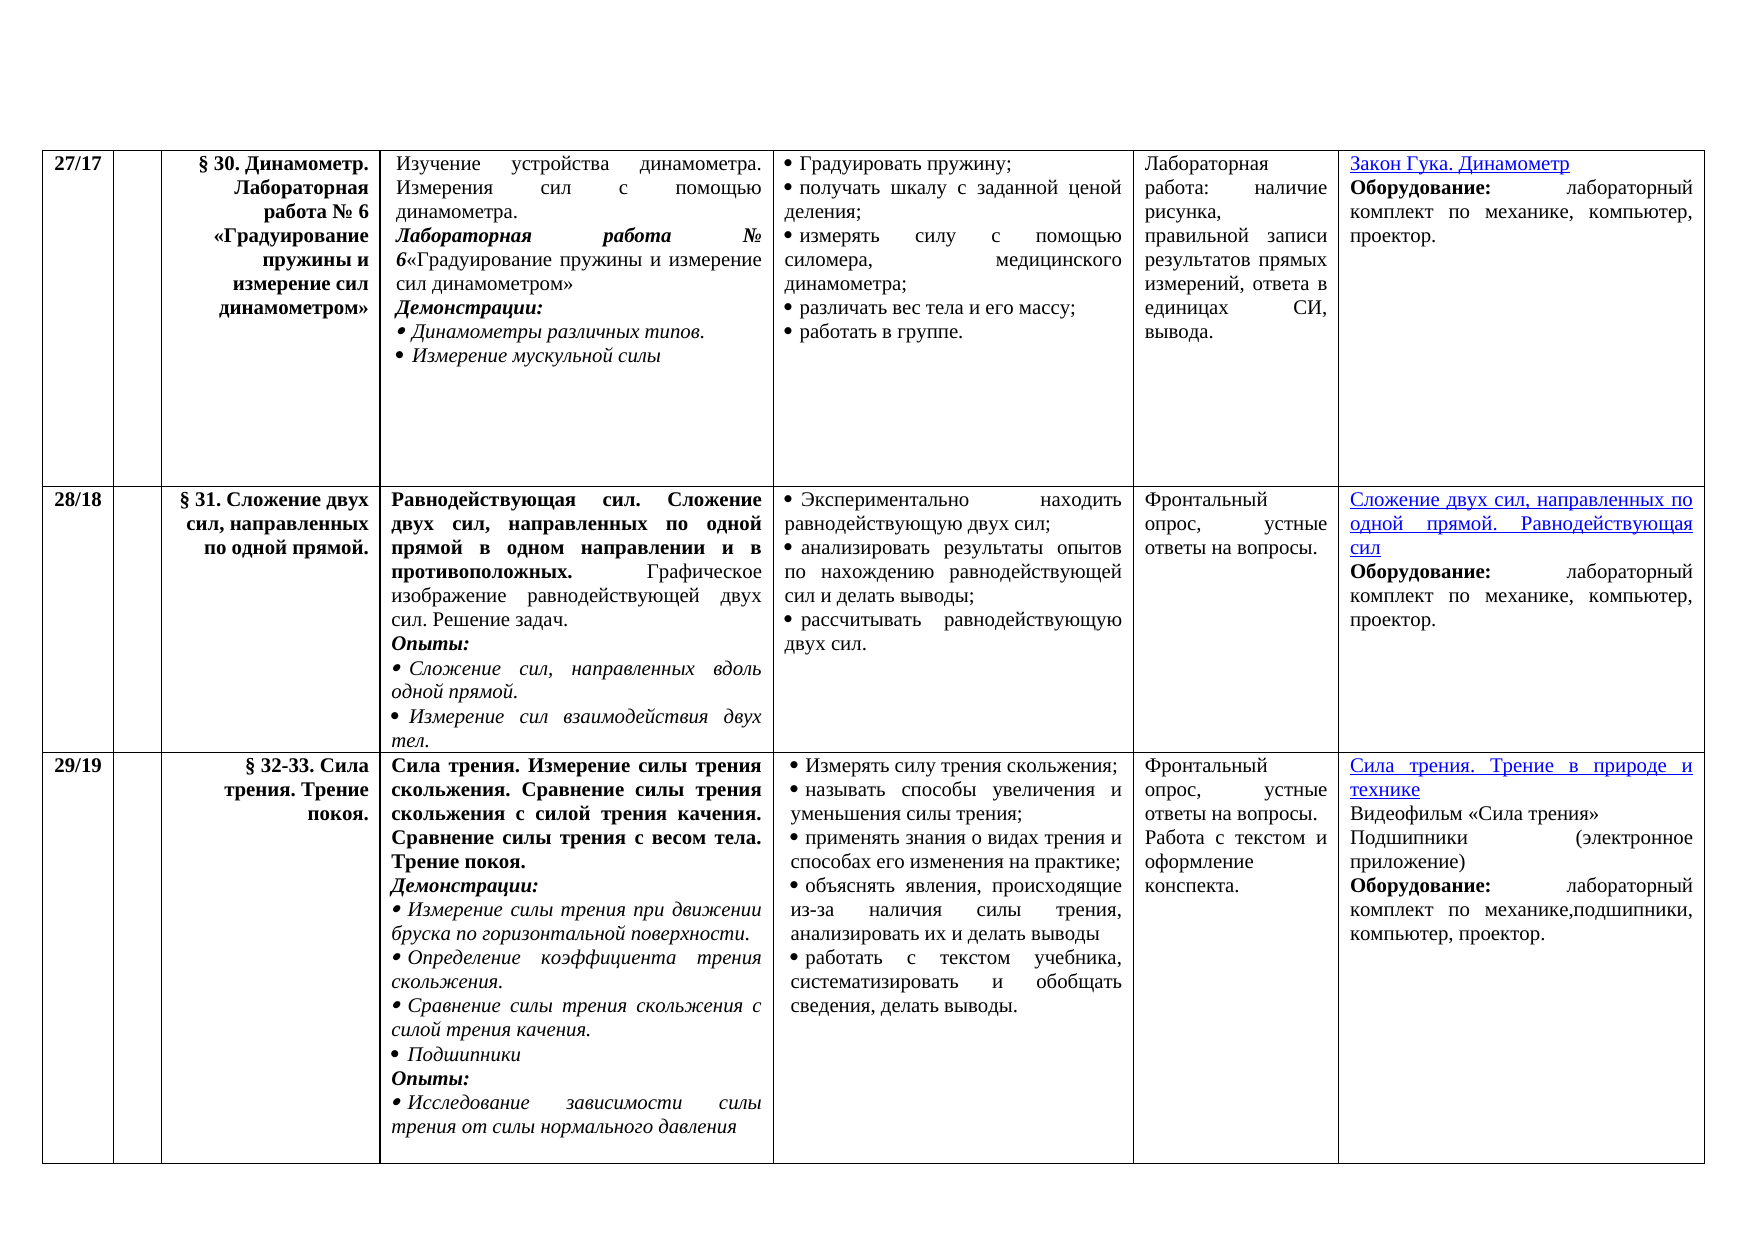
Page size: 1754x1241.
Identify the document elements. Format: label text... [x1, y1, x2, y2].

table_cell Измерять силу трения скольжения; называть способы увеличения и уменьшения силы трения; применять знания о видах трения и способах его изменения на практике; объяснять явления, происходящие из-за наличия силы трения, анализировать их и делать выводы работать с текстом учебника, систематизировать и обобщать сведения, делать выводы. [774, 753, 1133, 1163]
table_cell Градуировать пружину; получать шкалу с заданной ценой деления; измерять силу с помощью силомера, медицинского динамометра; различать вес тела и его массу; работать в группе. [774, 151, 1133, 486]
table_cell Равнодействующая сил. Сложение двух сил, направленных по одной прямой в одном направлении и в противоположных. Графическое изображение равнодействующей двух сил. Решение задач. Опыты: Сложение сил, направленных вдоль одной прямой. Измерение сил взаимодействия двух тел. [381, 487, 773, 752]
table_cell 29/19 [43, 753, 113, 1163]
table_cell § 32-33. Сила трения. Трение покоя. [162, 753, 379, 1163]
table_cell Экспериментально находить равнодействующую двух сил; анализировать результаты опытов по нахождению равнодействующей сил и делать выводы; рассчитывать равнодействующую двух сил. [774, 487, 1133, 752]
table_cell Сила трения. Трение в природе и технике Видеофильм «Сила трения» Подшипники (электронное приложение) Оборудование: лабораторный комплект по механике,подшипники, компьютер, проектор. [1339, 753, 1704, 1163]
table_cell Сложение двух сил, направленных по одной прямой. Равнодействующая сил Оборудование: лабораторный комплект по механике, компьютер, проектор. [1339, 487, 1704, 752]
table_cell § 30. Динамометр. Лабораторная работа № 6 «Градуирование пружины и измерение сил динамометром» [162, 151, 379, 486]
table_cell Фронтальный опрос, устные ответы на вопросы. Работа с текстом и оформление конспекта. [1134, 753, 1338, 1163]
table_cell [114, 753, 161, 1163]
table_cell Закон Гука. Динамометр Оборудование: лабораторный комплект по механике, компьютер, проектор. [1339, 151, 1704, 486]
table_cell [114, 151, 161, 486]
table_cell § 31. Сложение двух сил, направленных по одной прямой. [162, 487, 379, 752]
table_cell [114, 487, 161, 752]
table_cell Сила трения. Измерение силы трения скольжения. Сравнение силы трения скольжения с силой трения качения. Сравнение силы трения с весом тела. Трение покоя. Демонстрации: Измерение силы трения при движении бруска по горизонтальной поверхности. Определение коэффициента трения скольжения. Сравнение силы трения скольжения с силой трения качения. Подшипники Опыты: Исследование зависимости силы трения от силы нормального давления [381, 753, 773, 1163]
table_cell 27/17 [43, 151, 113, 486]
table_cell Изучение устройства динамометра. Измерения сил с помощью динамометра. Лабораторная работа № 6«Градуирование пружины и измерение сил динамометром» Демонстрации: Динамометры различных типов. Измерение мускульной силы [381, 151, 773, 486]
table_cell 28/18 [43, 487, 113, 752]
table_cell Фронтальный опрос, устные ответы на вопросы. [1134, 487, 1338, 752]
table_cell Лабораторная работа: наличие рисунка, правильной записи результатов прямых измерений, ответа в единицах СИ, вывода. [1134, 151, 1338, 486]
